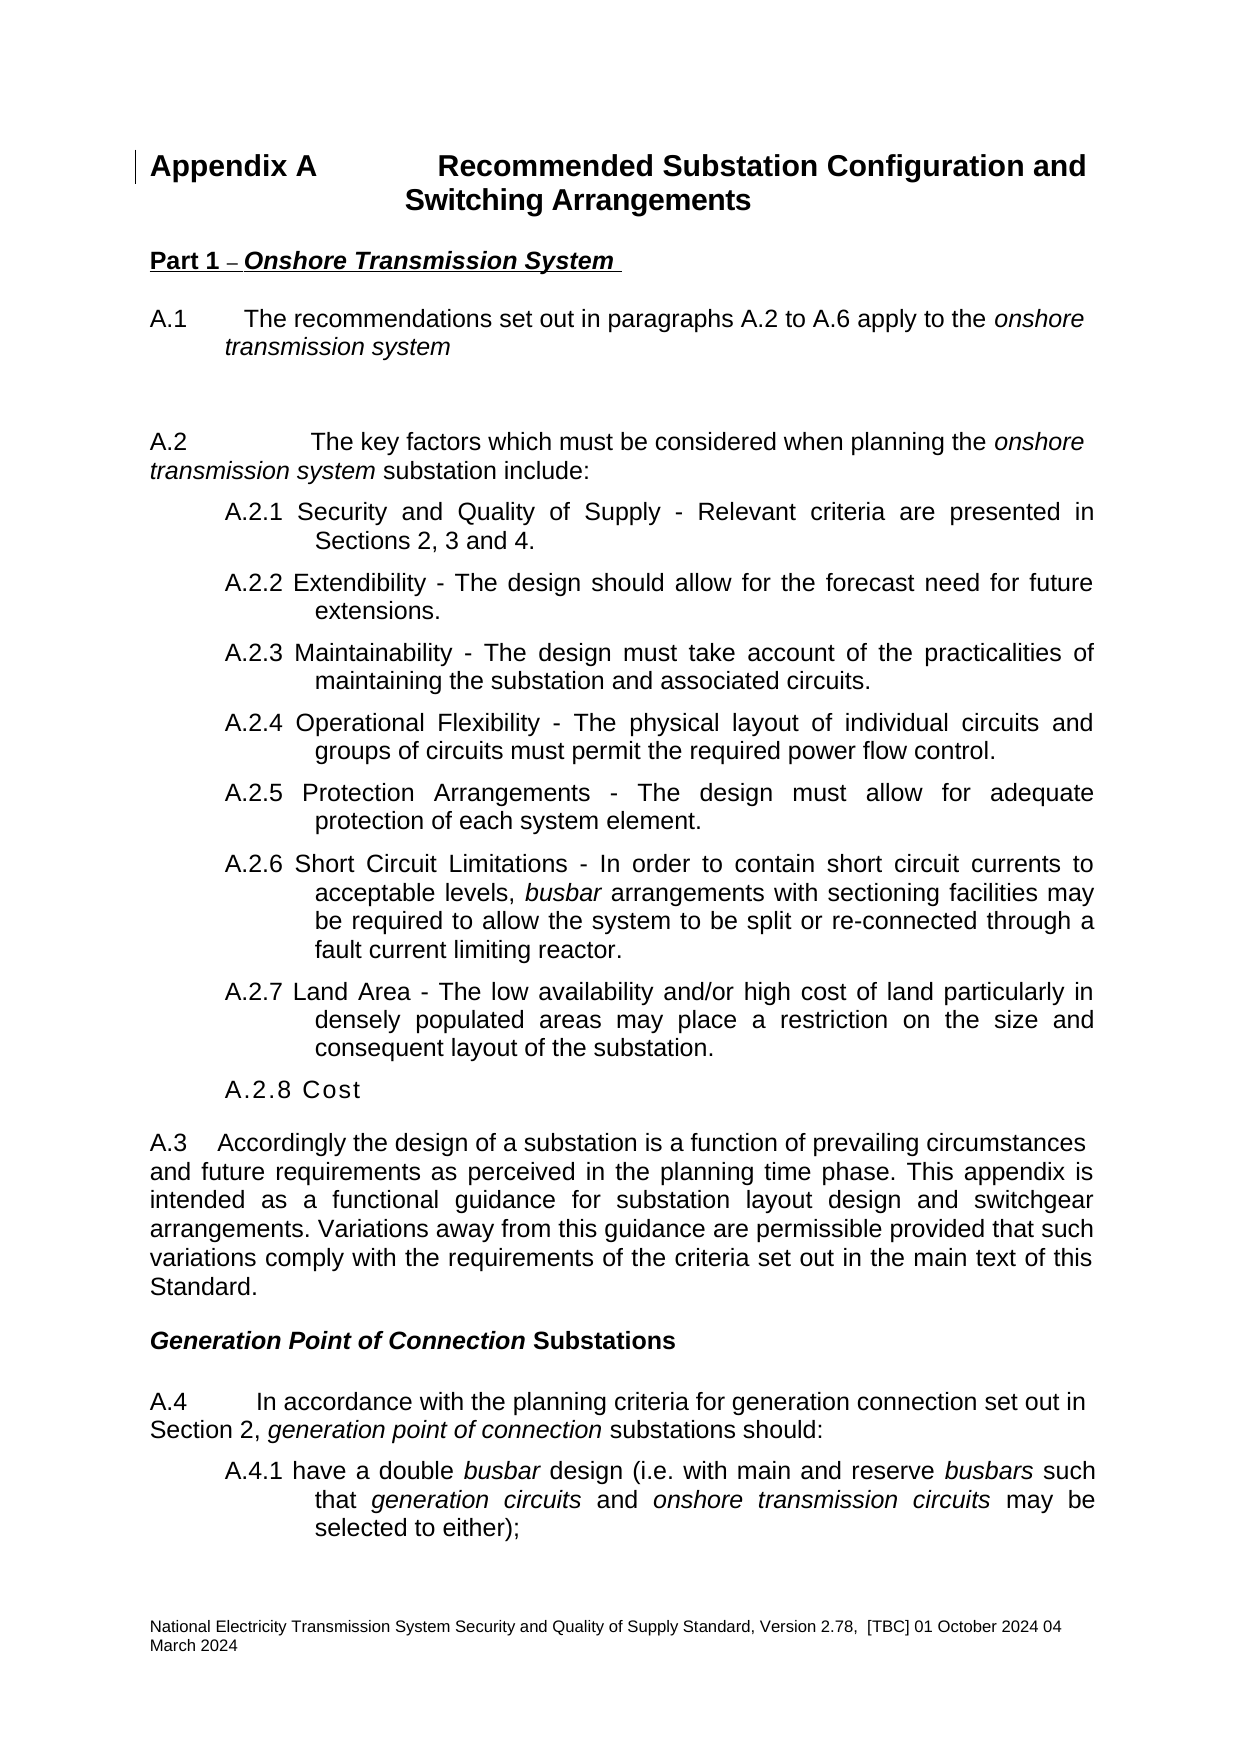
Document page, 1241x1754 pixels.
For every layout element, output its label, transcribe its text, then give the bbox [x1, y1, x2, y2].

text transmission system [224, 333, 1096, 362]
text A.2.7 Land Area - The low availability and/or high cost of land particularly in densely populated areas may place a restriction on the size and consequent layout of the substation. [224, 977, 1096, 1062]
text A.2.5 Protection Arrangements - The design must allow for adequate protection of each system element. [224, 779, 1096, 836]
text Appendix A Recommended Substation Configuration and [149, 149, 1096, 184]
text Switching Arrangements [404, 184, 1096, 218]
text Section 2, generation point of connection substations should: [149, 1416, 1096, 1444]
text A.2.4 Operational Flexibility - The physical layout of individual circuits and groups of circuits must permit the required power flow control. [224, 709, 1096, 766]
text A.4.1 have a double busbar design (i.e. with main and reserve busbars such that generation circuits and onshore transmission circuits may be selected to either); [224, 1457, 1096, 1542]
text A.1 The recommendations set out in paragraphs A.2 to A.6 apply to the onshore [149, 304, 1096, 333]
text A.2.1 Security and Quality of Supply - Relevant criteria are presented in Sections 2, 3 and 4. [224, 498, 1096, 555]
text A.2.3 Maintainability - The design must take account of the practicalities of maintaining the substation and associated circuits. [224, 639, 1096, 695]
text A.4 In accordance with the planning criteria for generation connection set out in [149, 1387, 1096, 1416]
text transmission system substation include: [149, 457, 1096, 485]
text Part 1 – Onshore Transmission System [149, 246, 1096, 275]
text Generation Point of Connection Substations [149, 1327, 1096, 1355]
text and future requirements as perceived in the planning time phase. This appendix is intended as a functional guidance for substation layout design and switchgear arrangements. Variations away from this guidance are permissible provided that such variations comply with the requirements of the criteria set out in the main text of this Standard. [149, 1157, 1096, 1301]
text A.2.2 Extendibility - The design should allow for the forecast need for future extensions. [224, 569, 1096, 625]
text A.2.8 Cost [224, 1075, 1096, 1104]
text A.2 The key factors which must be considered when planning the onshore [149, 428, 1096, 457]
text A.3 Accordingly the design of a substation is a function of prevailing circumstances [149, 1129, 1096, 1157]
text A.2.6 Short Circuit Limitations - In order to contain short circuit currents to acceptable levels, busbar arrangements with sectioning facilities may be required to allow the system to be split or re-connected through a fault current limiting reactor. [224, 850, 1096, 964]
